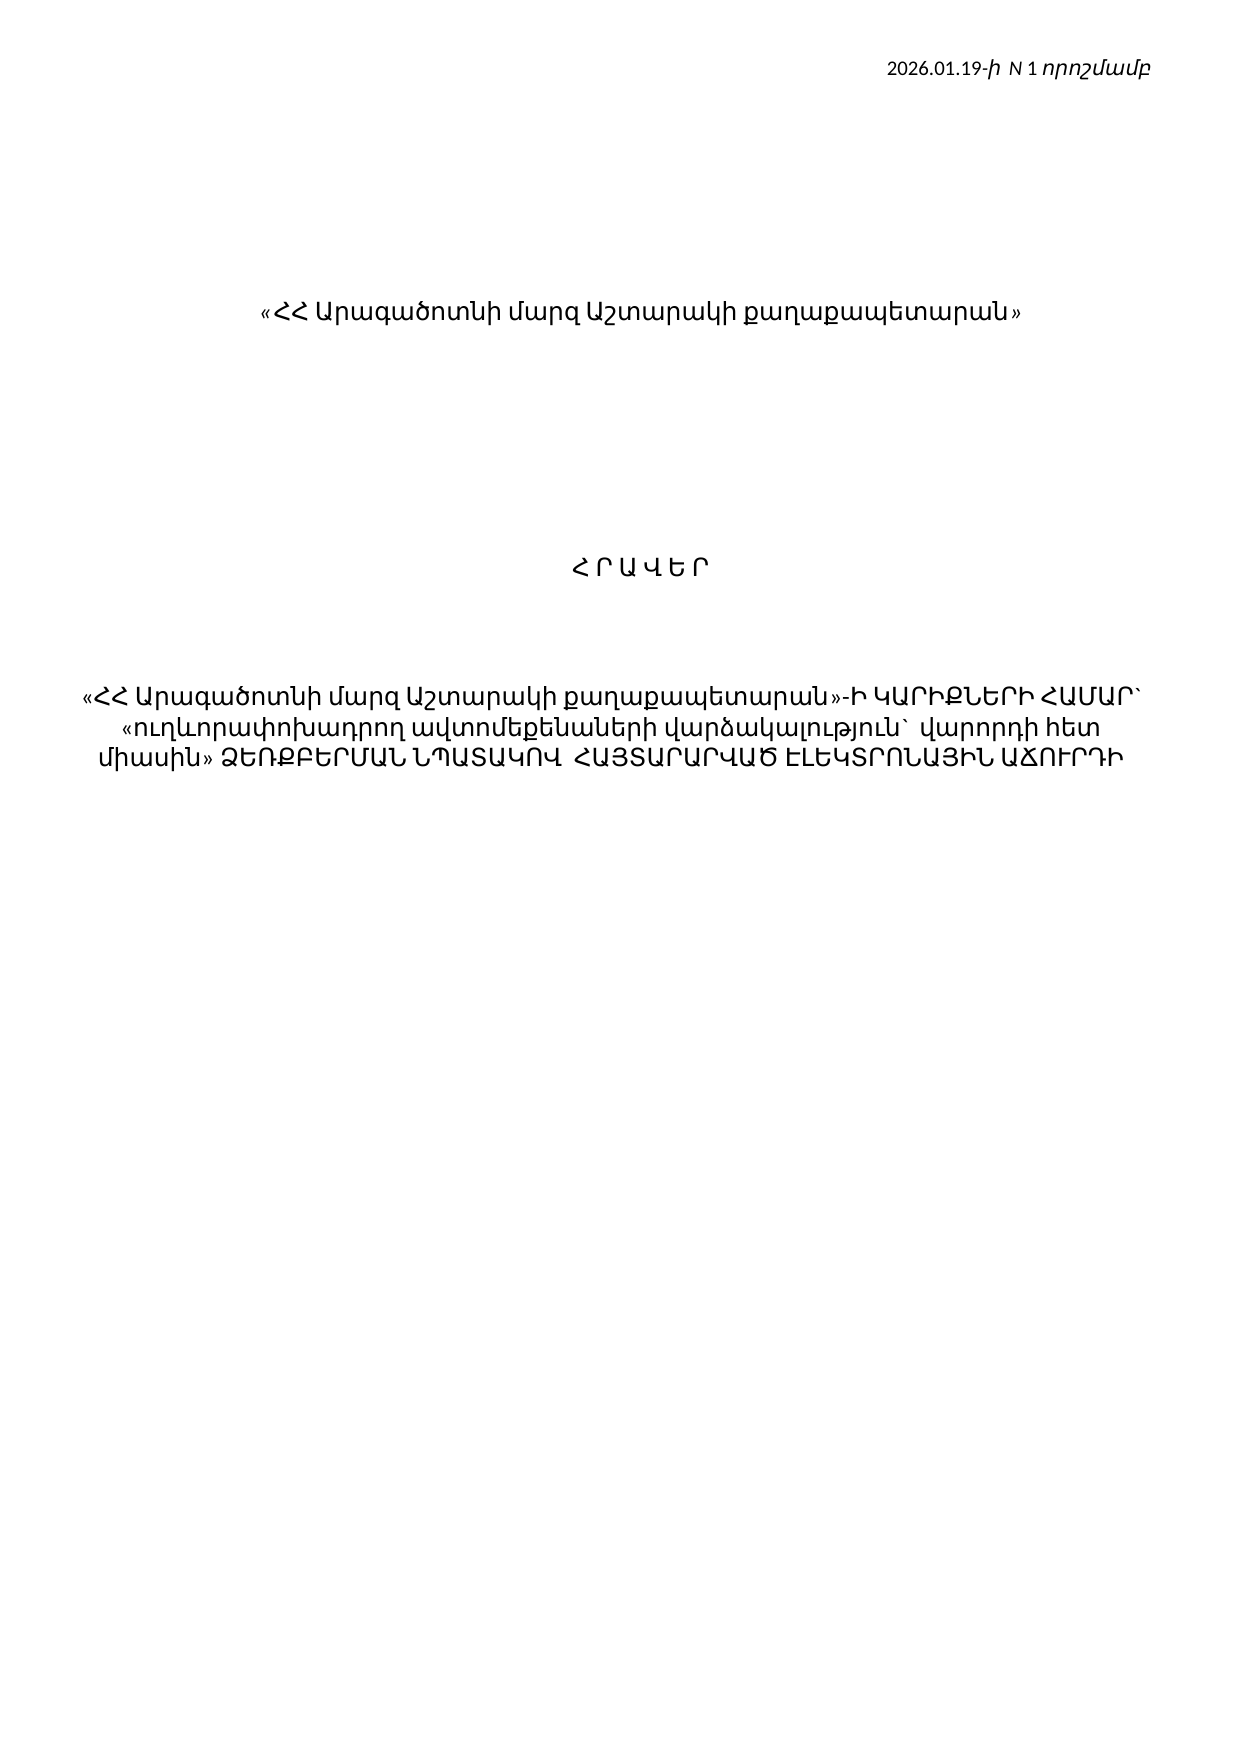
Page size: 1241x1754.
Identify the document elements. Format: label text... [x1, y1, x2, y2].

text Հ Ր Ա Վ Ե Ր [69, 552, 1152, 583]
text « ՀՀ Արագածոտնի մարզ Աշտարակի քաղաքապետարան» [69, 296, 1152, 327]
text 2026.01.19 -ի N 1 որոշմամբ [69, 56, 1152, 81]
text «ՀՀ Արագածոտնի մարզ Աշտարակի քաղաքապետարան»-Ի ԿԱՐԻՔՆԵՐԻ ՀԱՄԱՐ` «ուղևորափոխադրող ավտոմեքենաների վարձակալություն` վարորդի հետ միասին» ՁԵՌՔԲԵՐՄԱՆ ՆՊԱՏԱԿՈՎ ՀԱՅՏԱՐԱՐՎԱԾ ԷԼԵԿՏՐՈՆԱՅԻՆ ԱՃՈՒՐԴԻ [69, 681, 1152, 773]
